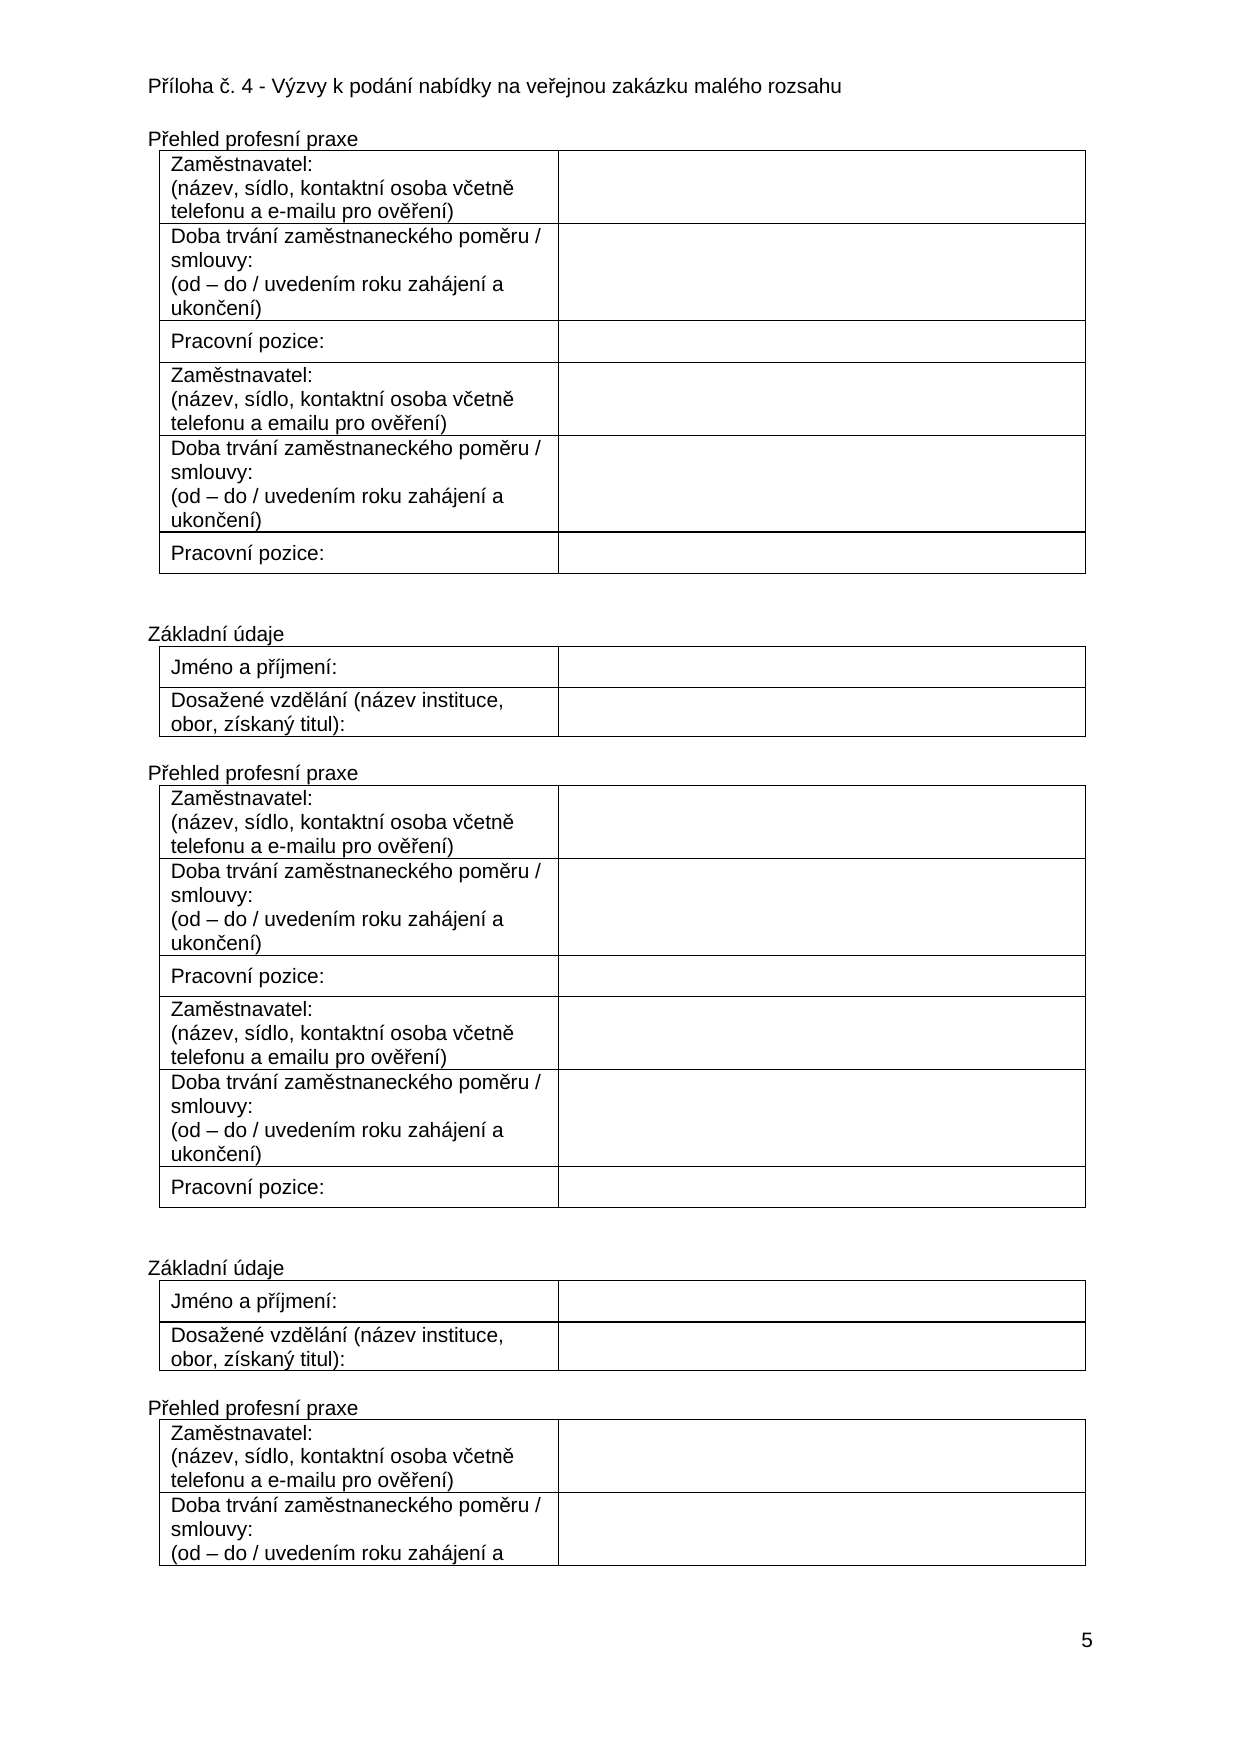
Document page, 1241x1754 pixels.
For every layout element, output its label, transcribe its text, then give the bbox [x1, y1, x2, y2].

table_cell [559, 956, 1085, 996]
table_cell [559, 224, 1085, 320]
table_cell Dosažené vzdělání (název instituce, obor, získaný titul): [160, 1323, 558, 1370]
text Přehled profesní praxe [148, 1395, 1093, 1419]
text Základní údaje [148, 622, 1093, 646]
table_header [559, 786, 1085, 858]
table_cell [559, 1323, 1085, 1370]
table_cell [559, 688, 1085, 736]
text Přehled profesní praxe [148, 761, 1093, 785]
table_cell [559, 533, 1085, 573]
table_header Zaměstnavatel: (název, sídlo, kontaktní osoba včetně telefonu a e-mailu pro ověření) [160, 151, 558, 223]
text Základní údaje [148, 1256, 1093, 1280]
table_cell Pracovní pozice: [160, 1167, 558, 1207]
table_cell [559, 997, 1085, 1069]
table_cell [559, 363, 1085, 434]
table_cell Dosažené vzdělání (název instituce, obor, získaný titul): [160, 688, 558, 736]
table_cell [559, 436, 1085, 531]
text Přehled profesní praxe [148, 126, 1093, 150]
table_cell [559, 859, 1085, 955]
table_cell Zaměstnavatel: (název, sídlo, kontaktní osoba včetně telefonu a emailu pro ověření) [160, 997, 558, 1069]
table_cell Pracovní pozice: [160, 956, 558, 996]
table_cell Doba trvání zaměstnaneckého poměru / smlouvy: (od – do / uvedením roku zahájení a ukončení) [160, 1070, 558, 1166]
table_header Jméno a příjmení: [160, 1281, 558, 1321]
table_cell [559, 1493, 1085, 1565]
table_cell Zaměstnavatel: (název, sídlo, kontaktní osoba včetně telefonu a emailu pro ověření) [160, 363, 558, 434]
table_header Zaměstnavatel: (název, sídlo, kontaktní osoba včetně telefonu a e-mailu pro ověření) [160, 786, 558, 858]
table_header Zaměstnavatel: (název, sídlo, kontaktní osoba včetně telefonu a e-mailu pro ověření) [160, 1420, 558, 1492]
table_header [559, 1420, 1085, 1492]
table_cell Doba trvání zaměstnaneckého poměru / smlouvy: (od – do / uvedením roku zahájení a ukončení) [160, 436, 558, 531]
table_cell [160, 1493, 558, 1565]
table_cell Pracovní pozice: [160, 533, 558, 573]
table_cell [160, 224, 558, 320]
table_cell [559, 1167, 1085, 1207]
table_header [559, 151, 1085, 223]
table_cell [559, 1070, 1085, 1166]
table_header [559, 1281, 1085, 1321]
table_cell Doba trvání zaměstnaneckého poměru / smlouvy: (od – do / uvedením roku zahájení a ukončení) [160, 859, 558, 955]
table_cell Pracovní pozice: [160, 321, 558, 362]
table_header Jméno a příjmení: [160, 647, 558, 687]
table_header [559, 647, 1085, 687]
table_cell [559, 321, 1085, 362]
